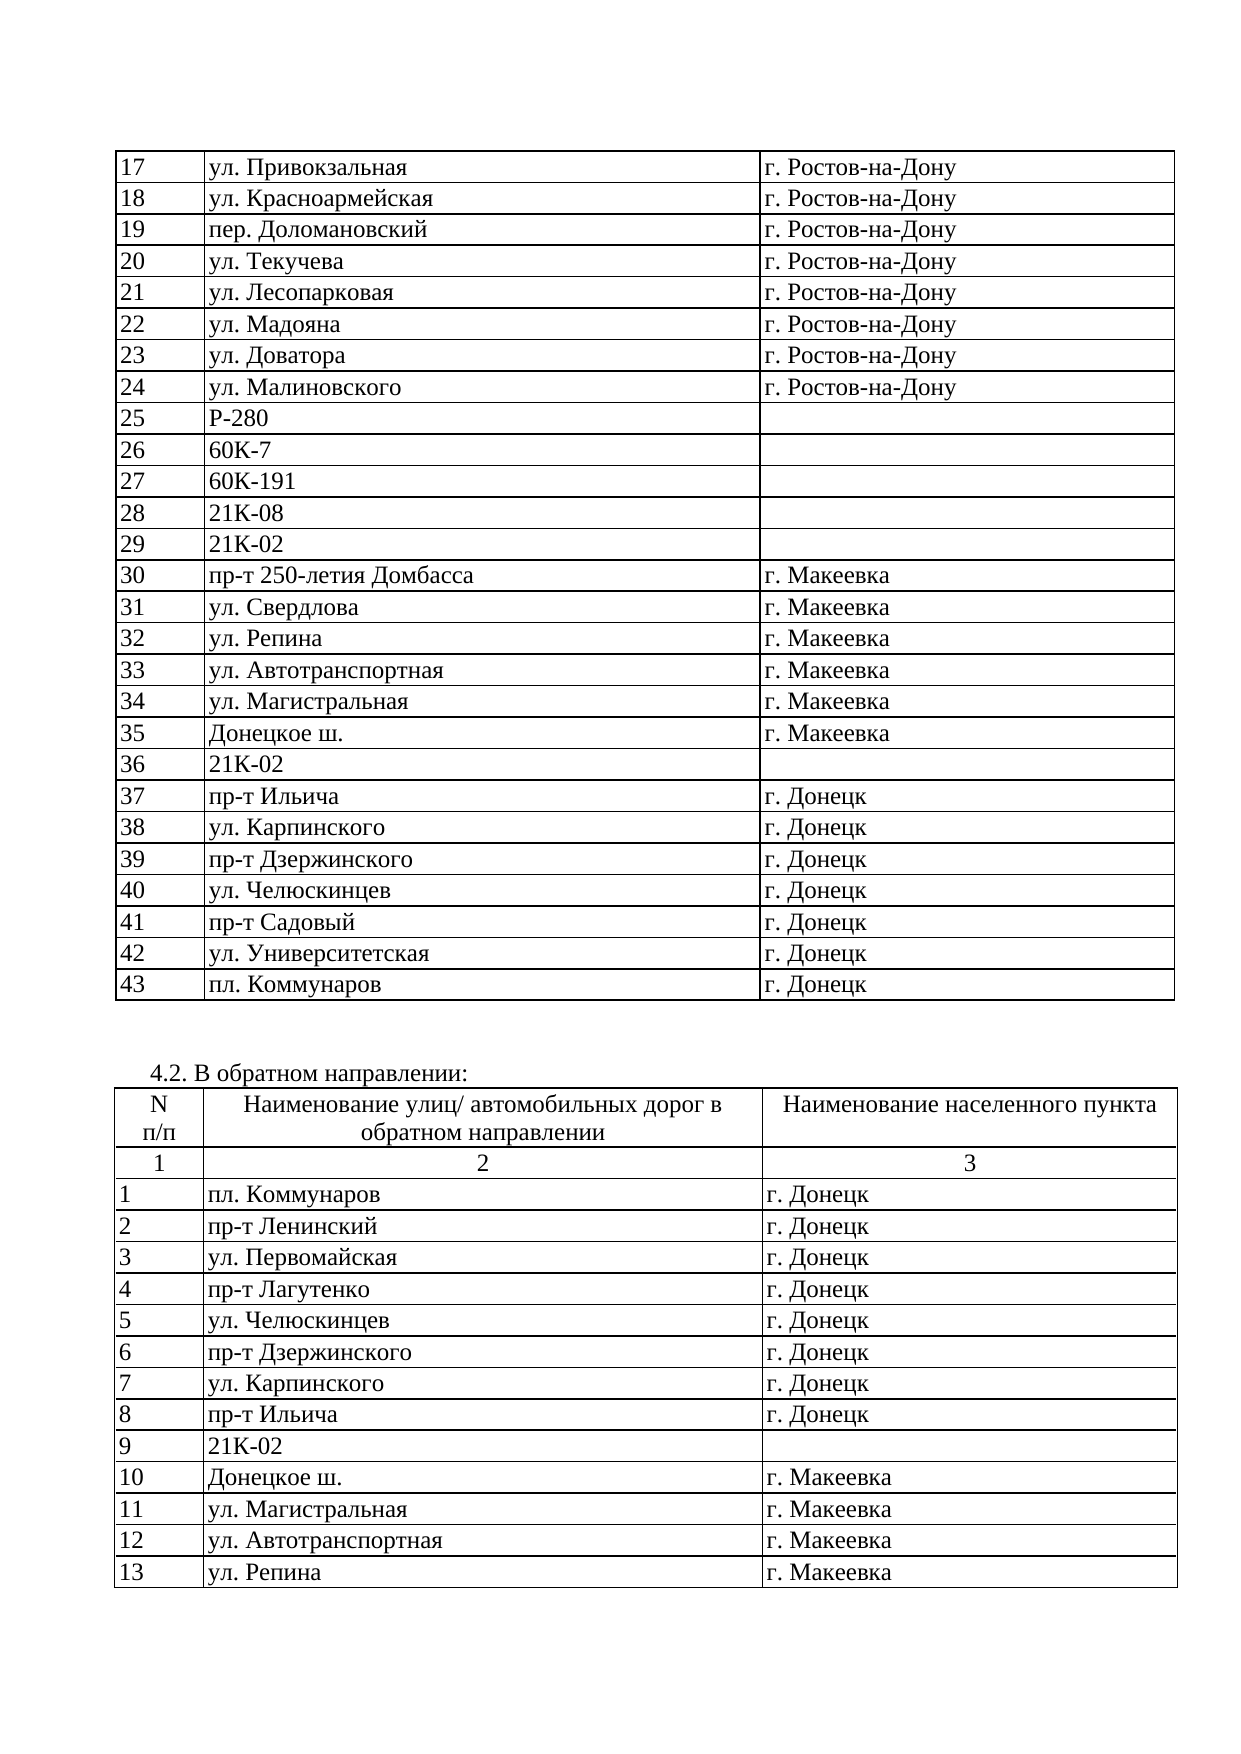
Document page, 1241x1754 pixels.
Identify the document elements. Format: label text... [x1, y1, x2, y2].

table_cell 28 [117, 498, 204, 527]
table_header Наименование населенного пункта [763, 1089, 1177, 1146]
table_cell г. Макеевка [763, 1555, 1177, 1587]
table_cell 13 [115, 1556, 203, 1587]
table_cell 43 [117, 970, 204, 999]
table_cell ул. Автотранспортная [204, 1525, 762, 1555]
table_cell 9 [115, 1430, 203, 1461]
table_cell ул. Челюскинцев [205, 875, 759, 905]
table_cell пл. Коммунаров [205, 970, 759, 999]
table_cell 35 [117, 718, 204, 748]
table_cell [761, 749, 1174, 779]
table_cell пр-т Ильича [204, 1400, 762, 1429]
table_cell пр-т Дзержинского [204, 1337, 762, 1366]
table_cell 24 [117, 372, 204, 402]
table_cell ул. Первомайская [204, 1242, 762, 1272]
table_cell пр-т Дзержинского [205, 844, 759, 873]
table_cell г. Ростов-на-Дону [761, 246, 1174, 276]
table_cell ул. Красноармейская [205, 183, 759, 213]
table_cell 21К-02 [204, 1431, 762, 1461]
table_cell 3 [763, 1146, 1177, 1178]
table_cell 6 [115, 1336, 203, 1366]
table_cell г. Макеевка [761, 592, 1174, 622]
table_cell Донецкое ш. [205, 718, 759, 748]
table_cell ул. Магистральная [205, 686, 759, 716]
table_cell г. Макеевка [761, 623, 1174, 653]
table_cell г. Донецк [763, 1366, 1177, 1398]
table_cell г. Ростов-на-Дону [761, 309, 1174, 339]
table_cell 21К-02 [205, 529, 759, 559]
table_cell ул. Текучева [205, 246, 759, 276]
table_cell 36 [117, 749, 204, 779]
table_cell 1 [115, 1179, 203, 1209]
table_cell 2 [115, 1210, 203, 1241]
table_cell ул. Репина [204, 1557, 762, 1587]
table_cell г. Донецк [761, 907, 1174, 936]
table_cell 19 [117, 215, 204, 244]
table_header N п/п [115, 1089, 203, 1146]
table_cell ул. Автотранспортная [205, 655, 759, 685]
table_cell 60К-7 [205, 435, 759, 464]
table_cell 39 [117, 844, 204, 873]
table_cell г. Донецк [763, 1272, 1177, 1303]
table_cell ул. Магистральная [204, 1494, 762, 1524]
table_cell Донецкое ш. [204, 1462, 762, 1492]
table_cell г. Ростов-на-Дону [761, 215, 1174, 244]
table_cell [763, 1429, 1177, 1461]
table_cell 33 [117, 655, 204, 685]
table_cell ул. Репина [205, 623, 759, 653]
table_cell 7 [115, 1368, 203, 1398]
table_cell пр-т Ильича [205, 781, 759, 811]
table_cell г. Донецк [761, 812, 1174, 842]
table_cell ул. Привокзальная [205, 152, 759, 181]
table_cell 34 [117, 686, 204, 716]
table_cell г. Донецк [761, 781, 1174, 811]
text 4.2. В обратном направлении: [150, 1058, 1090, 1087]
table_cell г. Донецк [763, 1209, 1177, 1241]
table_cell г. Донецк [763, 1398, 1177, 1429]
table_cell г. Донецк [763, 1335, 1177, 1366]
table_cell г. Донецк [761, 875, 1174, 905]
table_cell 38 [117, 812, 204, 842]
table_cell 12 [115, 1525, 203, 1555]
table_cell 42 [117, 938, 204, 968]
table_cell 27 [117, 466, 204, 496]
table_cell г. Ростов-на-Дону [761, 372, 1174, 402]
table_cell 22 [117, 309, 204, 339]
table_cell 18 [117, 183, 204, 213]
table_cell 21К-08 [205, 498, 759, 527]
table_cell пл. Коммунаров [204, 1179, 762, 1209]
table_cell 5 [115, 1305, 203, 1335]
table_cell ул. Челюскинцев [204, 1305, 762, 1335]
table_cell 37 [117, 781, 204, 811]
table_cell ул. Карпинского [204, 1368, 762, 1398]
table_cell г. Ростов-на-Дону [761, 277, 1174, 307]
table_cell 29 [117, 529, 204, 559]
table_cell 10 [115, 1462, 203, 1492]
table_cell 31 [117, 592, 204, 622]
table_cell [761, 529, 1174, 559]
table_cell 3 [115, 1242, 203, 1272]
table_cell г. Макеевка [763, 1524, 1177, 1555]
table_cell пр-т Садовый [205, 907, 759, 936]
table_cell пр-т 250-летия Домбасса [205, 561, 759, 590]
table_cell 25 [117, 403, 204, 433]
table_cell г. Донецк [761, 938, 1174, 968]
table_cell 21 [117, 277, 204, 307]
table_cell пр-т Ленинский [204, 1211, 762, 1241]
table_cell пр-т Лагутенко [204, 1274, 762, 1303]
table_cell 17 [117, 152, 204, 181]
table_cell [761, 403, 1174, 433]
table_cell 4 [115, 1273, 203, 1303]
table_cell г. Ростов-на-Дону [761, 340, 1174, 370]
table_header Наименование улиц/ автомобильных дорог в обратном направлении [204, 1089, 762, 1146]
table_cell 41 [117, 907, 204, 936]
table_cell г. Донецк [763, 1178, 1177, 1209]
table_cell 20 [117, 246, 204, 276]
table_cell ул. Свердлова [205, 592, 759, 622]
table_cell 1 [115, 1147, 203, 1178]
table_cell 8 [115, 1399, 203, 1429]
table_cell пер. Доломановский [205, 215, 759, 244]
table_cell Р-280 [205, 403, 759, 433]
table_cell ул. Мадояна [205, 309, 759, 339]
table_cell 26 [117, 435, 204, 464]
table_cell г. Макеевка [761, 561, 1174, 590]
table_cell г. Макеевка [763, 1492, 1177, 1524]
table_cell ул. Университетская [205, 938, 759, 968]
table_cell 23 [117, 340, 204, 370]
table_cell г. Ростов-на-Дону [761, 152, 1174, 181]
table_cell 32 [117, 623, 204, 653]
table_cell г. Донецк [761, 844, 1174, 873]
table_cell г. Ростов-на-Дону [761, 183, 1174, 213]
table_cell [761, 435, 1174, 464]
table_cell г. Макеевка [761, 655, 1174, 685]
table_cell 40 [117, 875, 204, 905]
table_cell г. Донецк [761, 970, 1174, 999]
table_cell г. Донецк [763, 1304, 1177, 1335]
table_cell ул. Карпинского [205, 812, 759, 842]
table_cell [761, 466, 1174, 496]
table_cell ул. Доватора [205, 340, 759, 370]
table_cell 30 [117, 561, 204, 590]
table_cell г. Макеевка [761, 718, 1174, 748]
table_cell [761, 498, 1174, 527]
table_cell 11 [115, 1493, 203, 1524]
table_cell 21К-02 [205, 749, 759, 779]
table_cell 60К-191 [205, 466, 759, 496]
table_cell г. Макеевка [763, 1461, 1177, 1492]
table_cell ул. Лесопарковая [205, 277, 759, 307]
table_cell г. Донецк [763, 1241, 1177, 1272]
table_cell 2 [204, 1148, 762, 1178]
table_cell г. Макеевка [761, 686, 1174, 716]
table_cell ул. Малиновского [205, 372, 759, 402]
